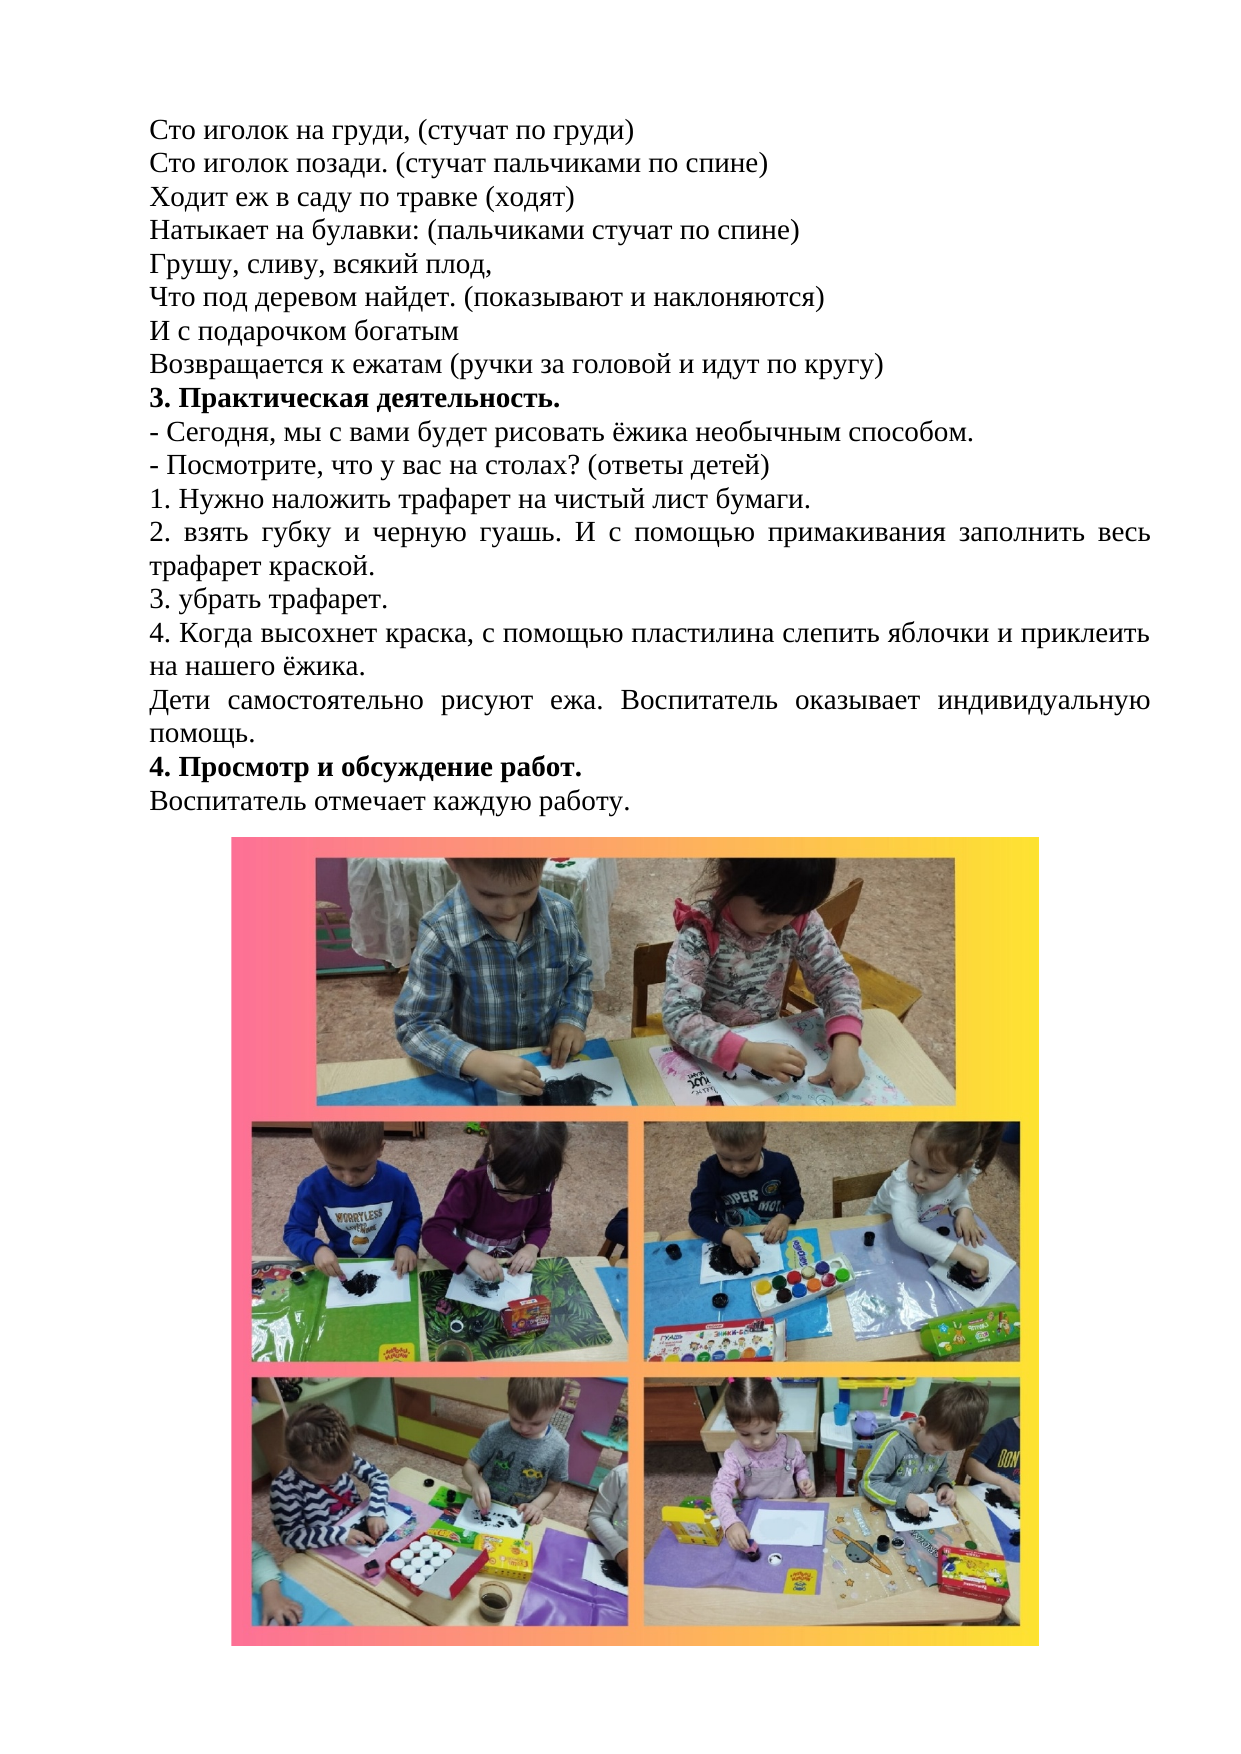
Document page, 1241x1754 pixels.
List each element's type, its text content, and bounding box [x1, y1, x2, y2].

text 4. Когда высохнет краска, с помощью пластилина слепить яблочки и приклеить на нашего ёжика. [149, 615, 1152, 682]
text 2. взять губку и черную гуашь. И с помощью примакивания заполнить весь трафарет краской. [149, 514, 1152, 581]
picture [231, 837, 1039, 1646]
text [149, 112, 1152, 447]
text 3. убрать трафарет. [149, 581, 1152, 615]
text Дети самостоятельно рисуют ежа. Воспитатель оказывает индивидуальную помощь. 4. Просмотр и обсуждение работ. Воспитатель отмечает каждую работу. [149, 682, 1152, 850]
text - Посмотрите, что у вас на столах? (ответы детей) [149, 447, 1152, 481]
text 1. Нужно наложить трафарет на чистый лист бумаги. [149, 481, 1152, 514]
